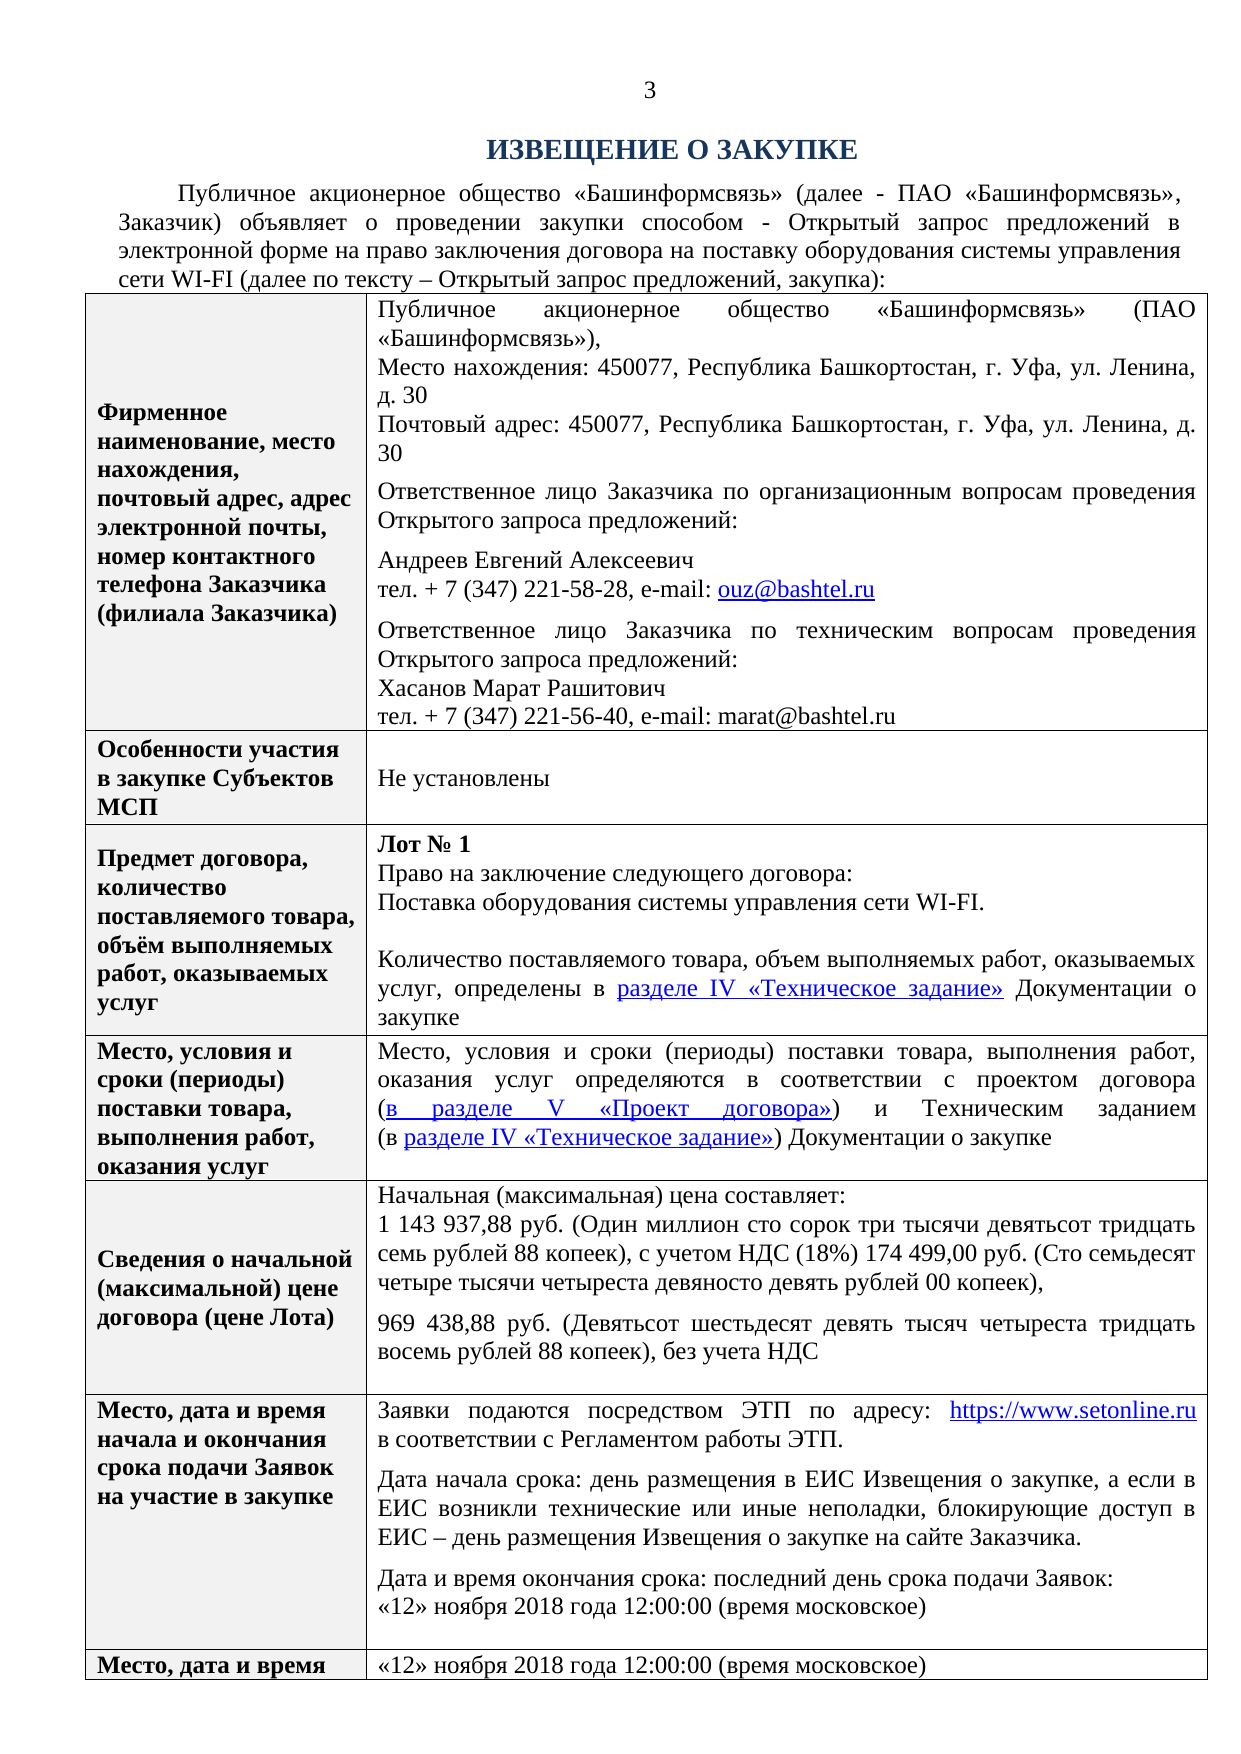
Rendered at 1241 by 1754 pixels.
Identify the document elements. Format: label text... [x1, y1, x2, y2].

table_cell Особенности участия в закупке Субъектов МСП [86, 731, 366, 823]
table_cell Место, условия и сроки (периоды) поставки товара, выполнения работ, оказания услуг определяются в соответствии с проектом договора (в разделе V «Проект договора») и Техническим заданием (в разделе IV «Техническое задание») Документации о закупке [367, 1036, 1207, 1179]
table_cell Предмет договора, количество поставляемого товара, объём выполняемых работ, оказываемых услуг [86, 825, 366, 1035]
table_cell Лот № 1 Право на заключение следующего договора: Поставка оборудования системы управления сети WI-FI. Количество поставляемого товара, объем выполняемых работ, оказываемых услуг, определены в разделе IV «Техническое задание» Документации о закупке [367, 825, 1207, 1035]
table_header Фирменное наименование, место нахождения, почтовый адрес, адрес электронной почты, номер контактного телефона Заказчика (филиала Заказчика) [86, 294, 366, 730]
table_cell Заявки подаются посредством ЭТП по адресу: https://www.setonline.ru в соответствии с Регламентом работы ЭТП. Дата начала срока: день размещения в ЕИС Извещения о закупке, а если в ЕИС возникли технические или иные неполадки, блокирующие доступ в ЕИС – день размещения Извещения о закупке на сайте Заказчика. Дата и время окончания срока: последний день срока подачи Заявок: «12» ноября 2018 года 12:00:00 (время московское) [367, 1395, 1207, 1649]
table_cell Сведения о начальной (максимальной) цене договора (цене Лота) [86, 1181, 366, 1394]
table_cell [367, 1650, 1207, 1679]
table_cell Место, дата и время начала и окончания срока подачи Заявок на участие в закупке [86, 1395, 366, 1649]
table_cell Место, условия и сроки (периоды) поставки товара, выполнения работ, оказания услуг [86, 1036, 366, 1179]
table_cell Не установлены [367, 731, 1207, 823]
table_cell Начальная (максимальная) цена составляет: 1 143 937,88 руб. (Один миллион сто сорок три тысячи девятьсот тридцать семь рублей 88 копеек), с учетом НДС (18%) 174 499,00 руб. (Сто семьдесят четыре тысячи четыреста девяносто девять рублей 00 копеек), 969 438,88 руб. (Девятьсот шестьдесят девять тысяч четыреста тридцать восемь рублей 88 копеек), без учета НДС [367, 1181, 1207, 1394]
text Публичное акционерное общество «Башинформсвязь» (далее - ПАО «Башинформсвязь», Заказчик) объявляет о проведении закупки способом - Открытый запрос предложений в электронной форме на право заключения договора на поставку оборудования системы управления сети WI-FI (далее по тексту – Открытый запрос предложений, закупка): [118, 178, 1181, 293]
table_header Публичное акционерное общество «Башинформсвязь» (ПАО «Башинформсвязь»), Место нахождения: 450077, Республика Башкортостан, г. Уфа, ул. Ленина, д. 30 Почтовый адрес: 450077, Республика Башкортостан, г. Уфа, ул. Ленина, д. 30 Ответственное лицо Заказчика по организационным вопросам проведения Открытого запроса предложений: Андреев Евгений Алексеевич тел. + 7 (347) 221-58-28, e-mail: ouz@bashtel.ru Ответственное лицо Заказчика по техническим вопросам проведения Открытого запроса предложений: Хасанов Марат Рашитович тел. + 7 (347) 221-56-40, e-mail: marat@bashtel.ru [367, 294, 1207, 730]
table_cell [86, 1650, 366, 1679]
text ИЗВЕЩЕНИЕ О ЗАКУПКЕ [163, 132, 1181, 166]
